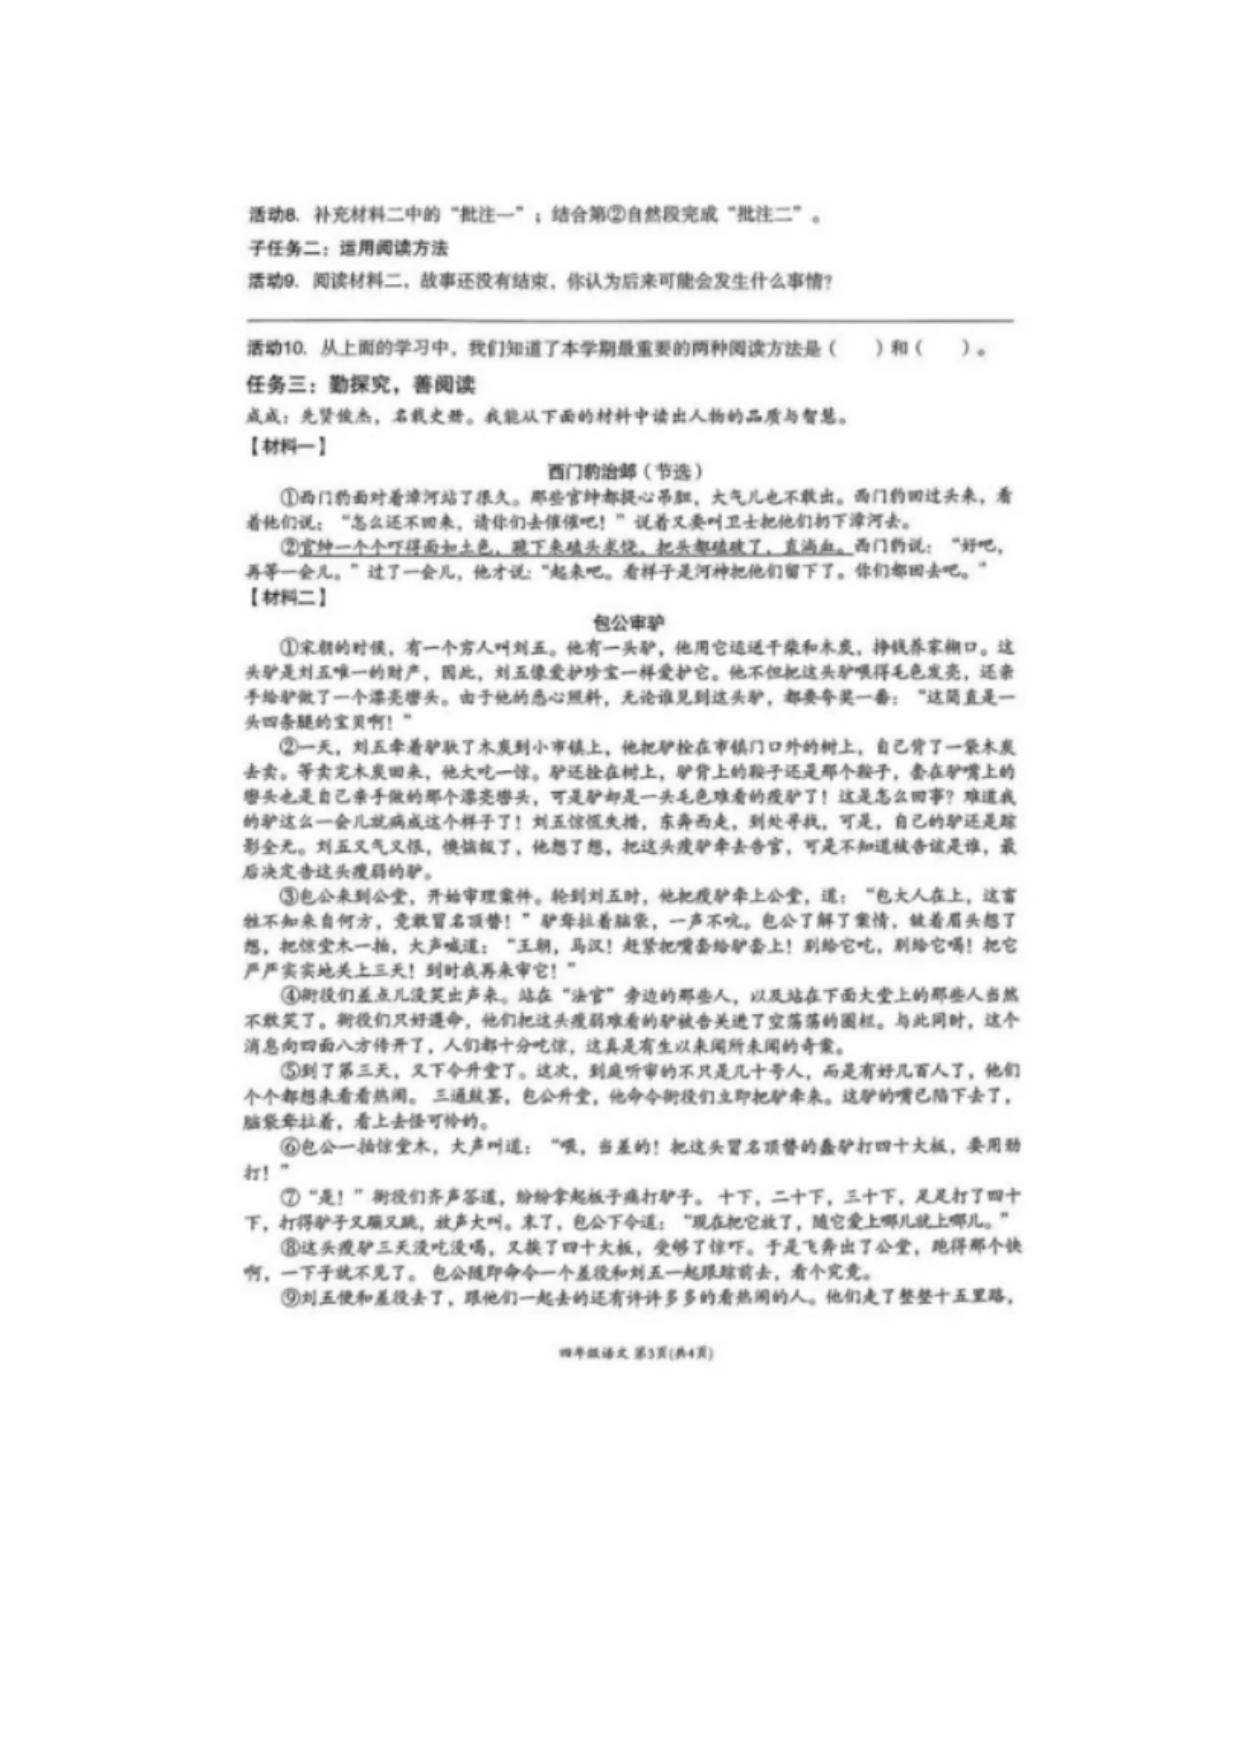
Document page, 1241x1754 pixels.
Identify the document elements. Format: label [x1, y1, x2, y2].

picture [187, 162, 1053, 1394]
